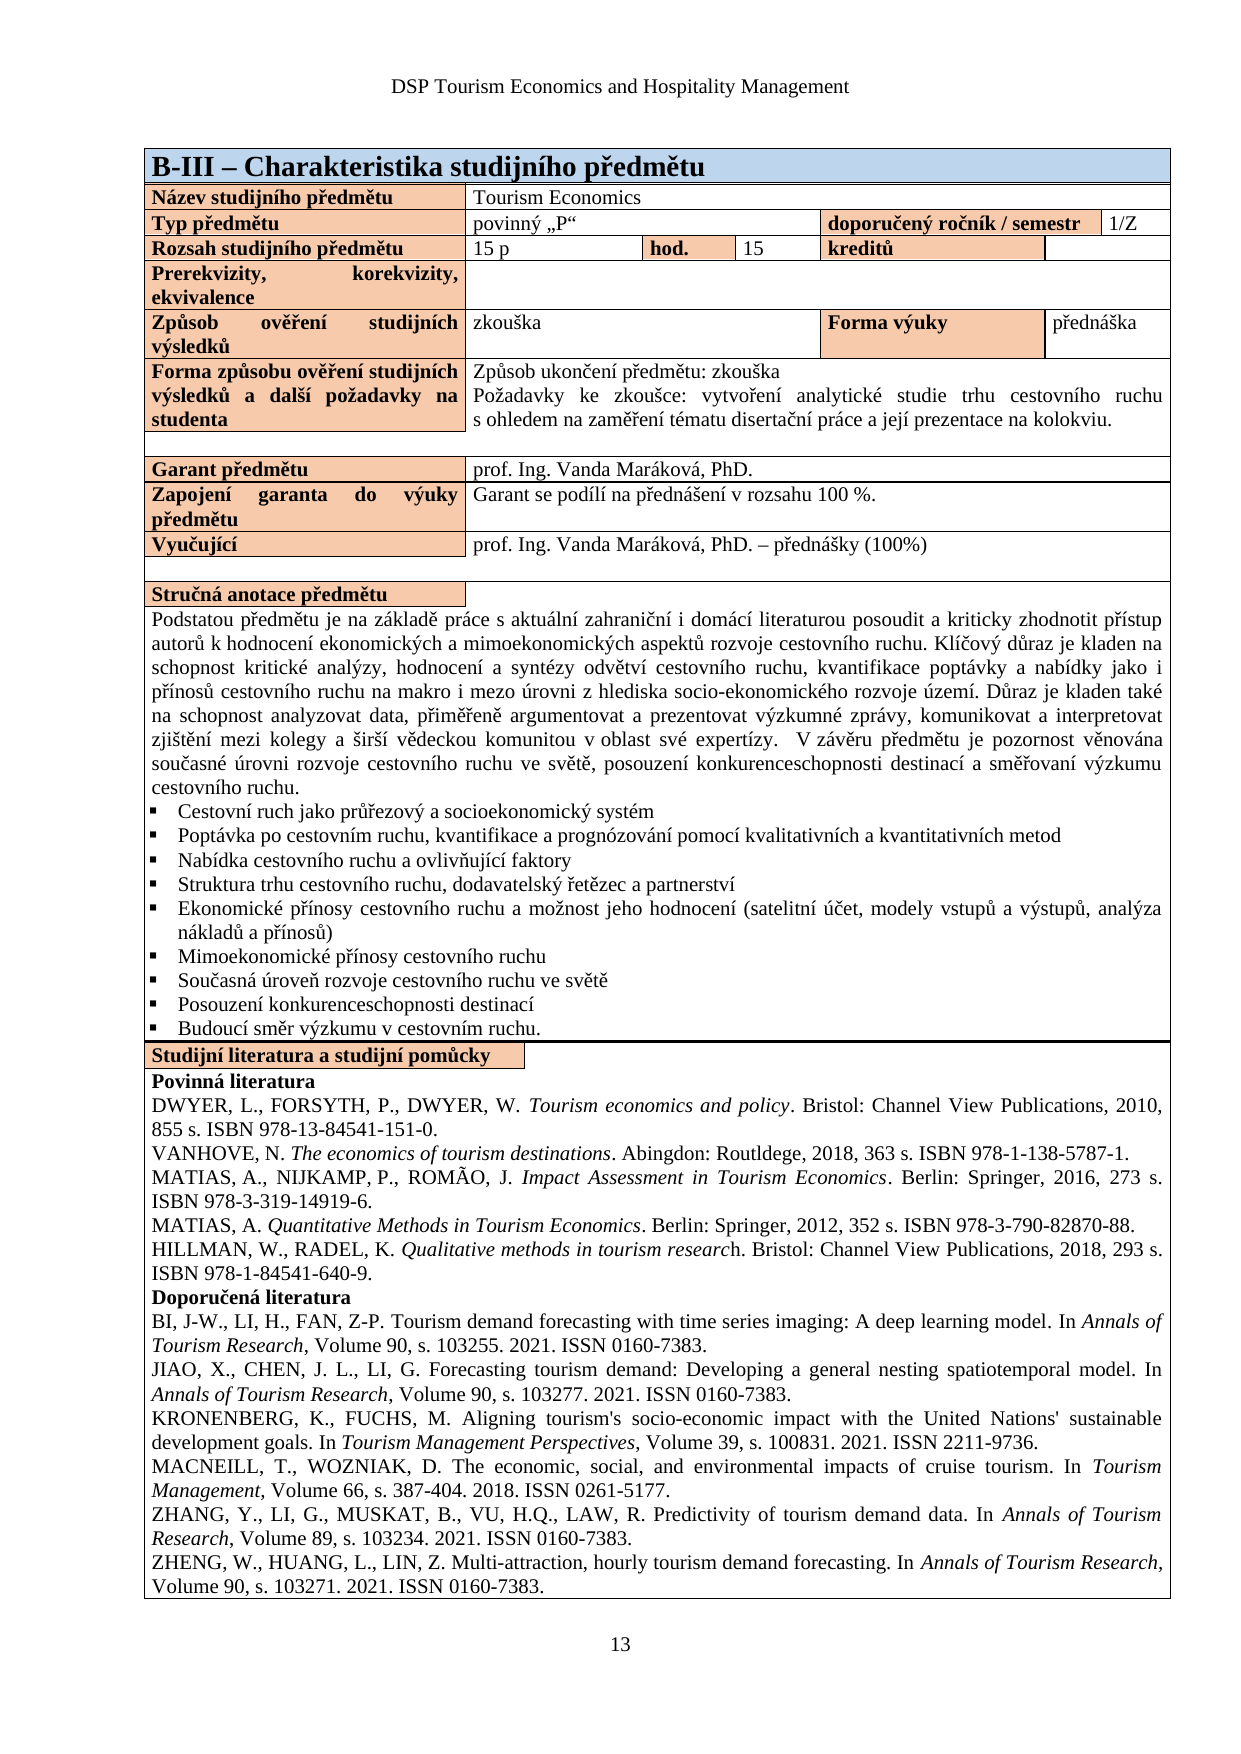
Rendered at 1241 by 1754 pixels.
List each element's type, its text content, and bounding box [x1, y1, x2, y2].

table_cell prof. Ing. Vanda Maráková, PhD. [466, 457, 1170, 481]
table_cell Název studijního předmětu [145, 185, 465, 209]
table_cell prof. Ing. Vanda Maráková, PhD. – přednášky (100%) [466, 532, 1170, 556]
table_cell kreditů [821, 236, 1044, 259]
table_cell hod. [643, 236, 735, 259]
table_cell Zapojení garanta do výuky předmětu [145, 483, 465, 531]
table_cell Forma výuky [821, 310, 1044, 358]
table_cell Typ předmětu [145, 210, 465, 234]
table_cell zkouška [466, 310, 820, 358]
table_cell [466, 261, 1170, 309]
table_cell Způsob ověření studijních výsledků [145, 310, 465, 358]
table_cell Prerekvizity, korekvizity, ekvivalence [145, 261, 465, 309]
table_cell Rozsah studijního předmětu [145, 236, 465, 259]
table_cell Vyučující [145, 532, 465, 556]
table_cell Stručná anotace předmětu [145, 582, 465, 606]
table_cell Povinná literatura DWYER, L., FORSYTH, P., DWYER, W. Tourism economics and policy. Bristol: Channel View Publications, 2010, 855 s. ISBN 978-13-84541-151-0. VANHOVE, N. The economics of tourism destinations. Abingdon: Routldege, 2018, 363 s. ISBN 978-1-138-5787-1. Matias, A., Nijkamp, P., Romão, J. Impact Assessment in Tourism Economics. Berlin: Springer, 2016, 273 s. ISBN 978-3-319-14919-6. MATIAS, A. Quantitative Methods in Tourism Economics. Berlin: Springer, 2012, 352 s. ISBN 978-3-790-82870-88. HILLMAN, W., RADEL, K. Qualitative methods in tourism research. Bristol: Channel View Publications, 2018, 293 s. ISBN 978-1-84541-640-9. Doporučená literatura BI, J-W., LI, H., FAN, Z-P. Tourism demand forecasting with time series imaging: A deep learning model. In Annals of Tourism Research, Volume 90, s. 103255. 2021. ISSN 0160-7383. JIAO, X., CHEN, J. L., LI, G. Forecasting tourism demand: Developing a general nesting spatiotemporal model. In Annals of Tourism Research, Volume 90, s. 103277. 2021. ISSN 0160-7383. KRONENBERG, K., FUCHS, M. Aligning tourism's socio-economic impact with the United Nations' sustainable development goals. In Tourism Management Perspectives, Volume 39, s. 100831. 2021. ISSN 2211-9736. MACNEILL, T., WOZNIAK, D. The economic, social, and environmental impacts of cruise tourism. In Tourism Management, Volume 66, s. 387-404. 2018. ISSN 0261-5177. ZHANG, Y., LI, G., MUSKAT, B., VU, H.Q., LAW, R. Predictivity of tourism demand data. In Annals of Tourism Research, Volume 89, s. 103234. 2021. ISSN 0160-7383. ZHENG, W., HUANG, L., LIN, Z. Multi-attraction, hourly tourism demand forecasting. In Annals of Tourism Research, Volume 90, s. 103271. 2021. ISSN 0160-7383. [145, 1068, 1170, 1598]
table_cell doporučený ročník / semestr [821, 210, 1101, 234]
table_cell povinný „P“ [466, 210, 820, 234]
table_cell Podstatou předmětu je na základě práce s aktuální zahraniční i domácí literaturou posoudit a kriticky zhodnotit přístup autorů k hodnocení ekonomických a mimoekonomických aspektů rozvoje cestovního ruchu. Klíčový důraz je kladen na schopnost kritické analýzy, hodnocení a syntézy odvětví cestovního ruchu, kvantifikace poptávky a nabídky jako i přínosů cestovního ruchu na makro i mezo úrovni z hlediska socio-ekonomického rozvoje území. Důraz je kladen také na schopnost analyzovat data, přiměřeně argumentovat a prezentovat výzkumné zprávy, komunikovat a interpretovat zjištění mezi kolegy a širší vědeckou komunitou v oblast své expertízy. V závěru předmětu je pozornost věnována současné úrovni rozvoje cestovního ruchu ve světě, posouzení konkurenceschopnosti destinací a směřovaní výzkumu cestovního ruchu. Cestovní ruch jako průřezový a socioekonomický systém Poptávka po cestovním ruchu, kvantifikace a prognózování pomocí kvalitativních a kvantitativních metod Nabídka cestovního ruchu a ovlivňující faktory Struktura trhu cestovního ruchu, dodavatelský řetězec a partnerství Ekonomické přínosy cestovního ruchu a možnost jeho hodnocení (satelitní účet, modely vstupů a výstupů, analýza nákladů a přínosů) Mimoekonomické přínosy cestovního ruchu Současná úroveň rozvoje cestovního ruchu ve světě Posouzení konkurenceschopnosti destinací Budoucí směr výzkumu v cestovním ruchu. [145, 606, 1170, 1040]
table_header B-III – Charakteristika studijního předmětu [145, 149, 1170, 182]
table_cell 15 p [466, 236, 642, 259]
table_cell 15 [736, 236, 820, 259]
table_cell Garant se podílí na přednášení v rozsahu 100 %. [466, 483, 1170, 531]
table_cell [1046, 236, 1170, 259]
table_cell Garant předmětu [145, 457, 465, 481]
table_cell Způsob ukončení předmětu: zkouška Požadavky ke zkoušce: vytvoření analytické studie trhu cestovního ruchu s ohledem na zaměření tématu disertační práce a její prezentace na kolokviu. [466, 359, 1170, 431]
table_cell Forma způsobu ověření studijních výsledků a další požadavky na studenta [145, 359, 465, 431]
table_cell [145, 431, 1170, 456]
table_cell [466, 582, 1170, 606]
table_cell [145, 556, 1170, 581]
table_cell Tourism Economics [466, 185, 1170, 209]
table_cell Studijní literatura a studijní pomůcky [145, 1043, 524, 1068]
table_cell přednáška [1046, 310, 1170, 358]
table_cell [525, 1043, 1170, 1068]
table_cell 1/Z [1102, 210, 1170, 234]
